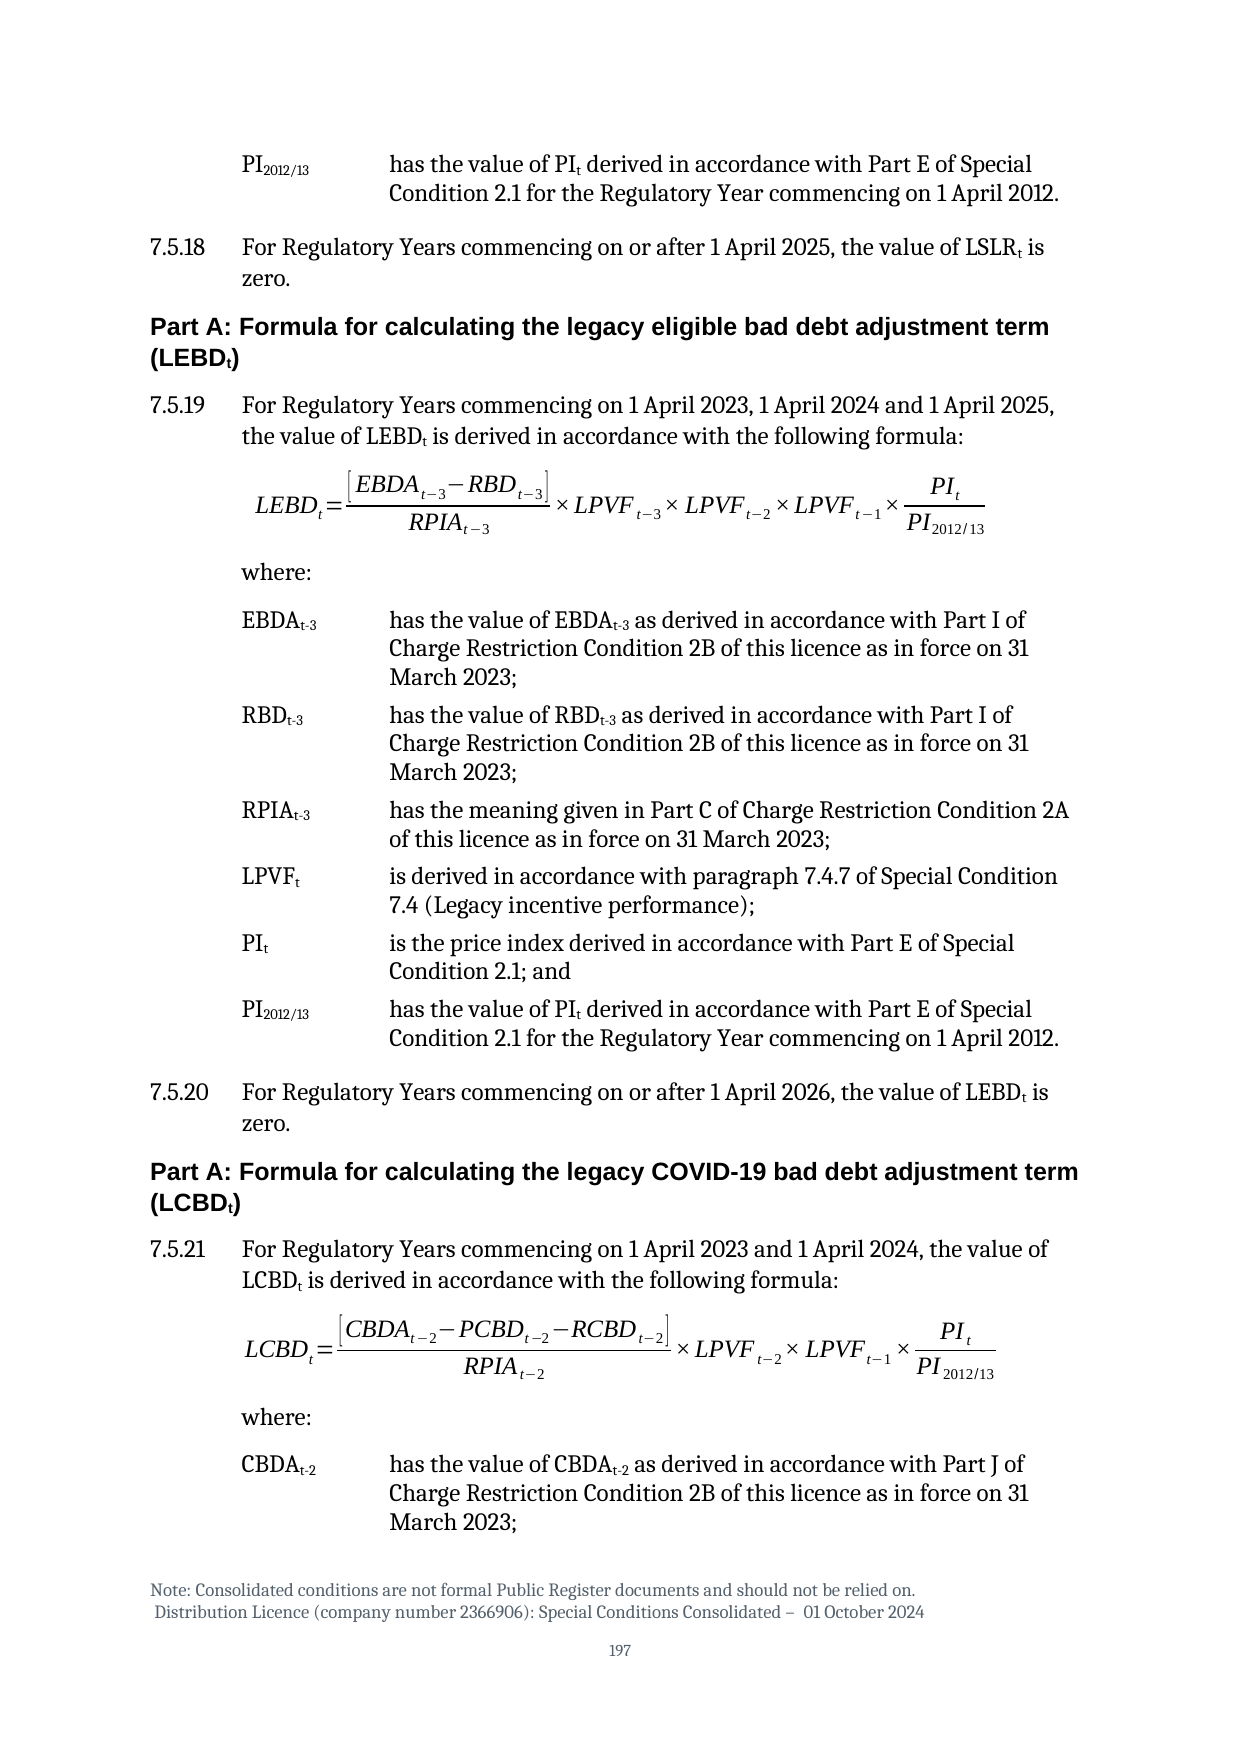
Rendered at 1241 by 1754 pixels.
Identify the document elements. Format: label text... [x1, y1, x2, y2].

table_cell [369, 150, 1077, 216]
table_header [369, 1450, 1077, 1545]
text where: [242, 1403, 1090, 1431]
text For Regulatory Years commencing on or after 1 April 2025, the value of LSLRt is zero. [150, 233, 1090, 293]
text For Regulatory Years commencing on or after 1 April 2026, the value of LEBDt is zero. [150, 1078, 1090, 1138]
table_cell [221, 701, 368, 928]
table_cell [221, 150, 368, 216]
subtitle Formula for calculating the legacy eligible bad debt adjustment term (LEBDt) [150, 312, 1090, 372]
text For Regulatory Years commencing on 1 April 2023 and 1 April 2024, the value of LCBDt is derived in accordance with the following formula: [150, 1235, 1090, 1295]
text For Regulatory Years commencing on 1 April 2023, 1 April 2024 and 1 April 2025, the value of LEBDt is derived in accordance with the following formula: [150, 391, 1090, 450]
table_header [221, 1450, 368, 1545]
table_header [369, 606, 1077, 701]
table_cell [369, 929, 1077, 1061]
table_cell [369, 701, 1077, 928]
text where: [242, 558, 1090, 587]
subtitle Formula for calculating the legacy COVID-19 bad debt adjustment term (LCBDt) [150, 1157, 1090, 1216]
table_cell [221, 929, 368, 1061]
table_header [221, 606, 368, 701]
